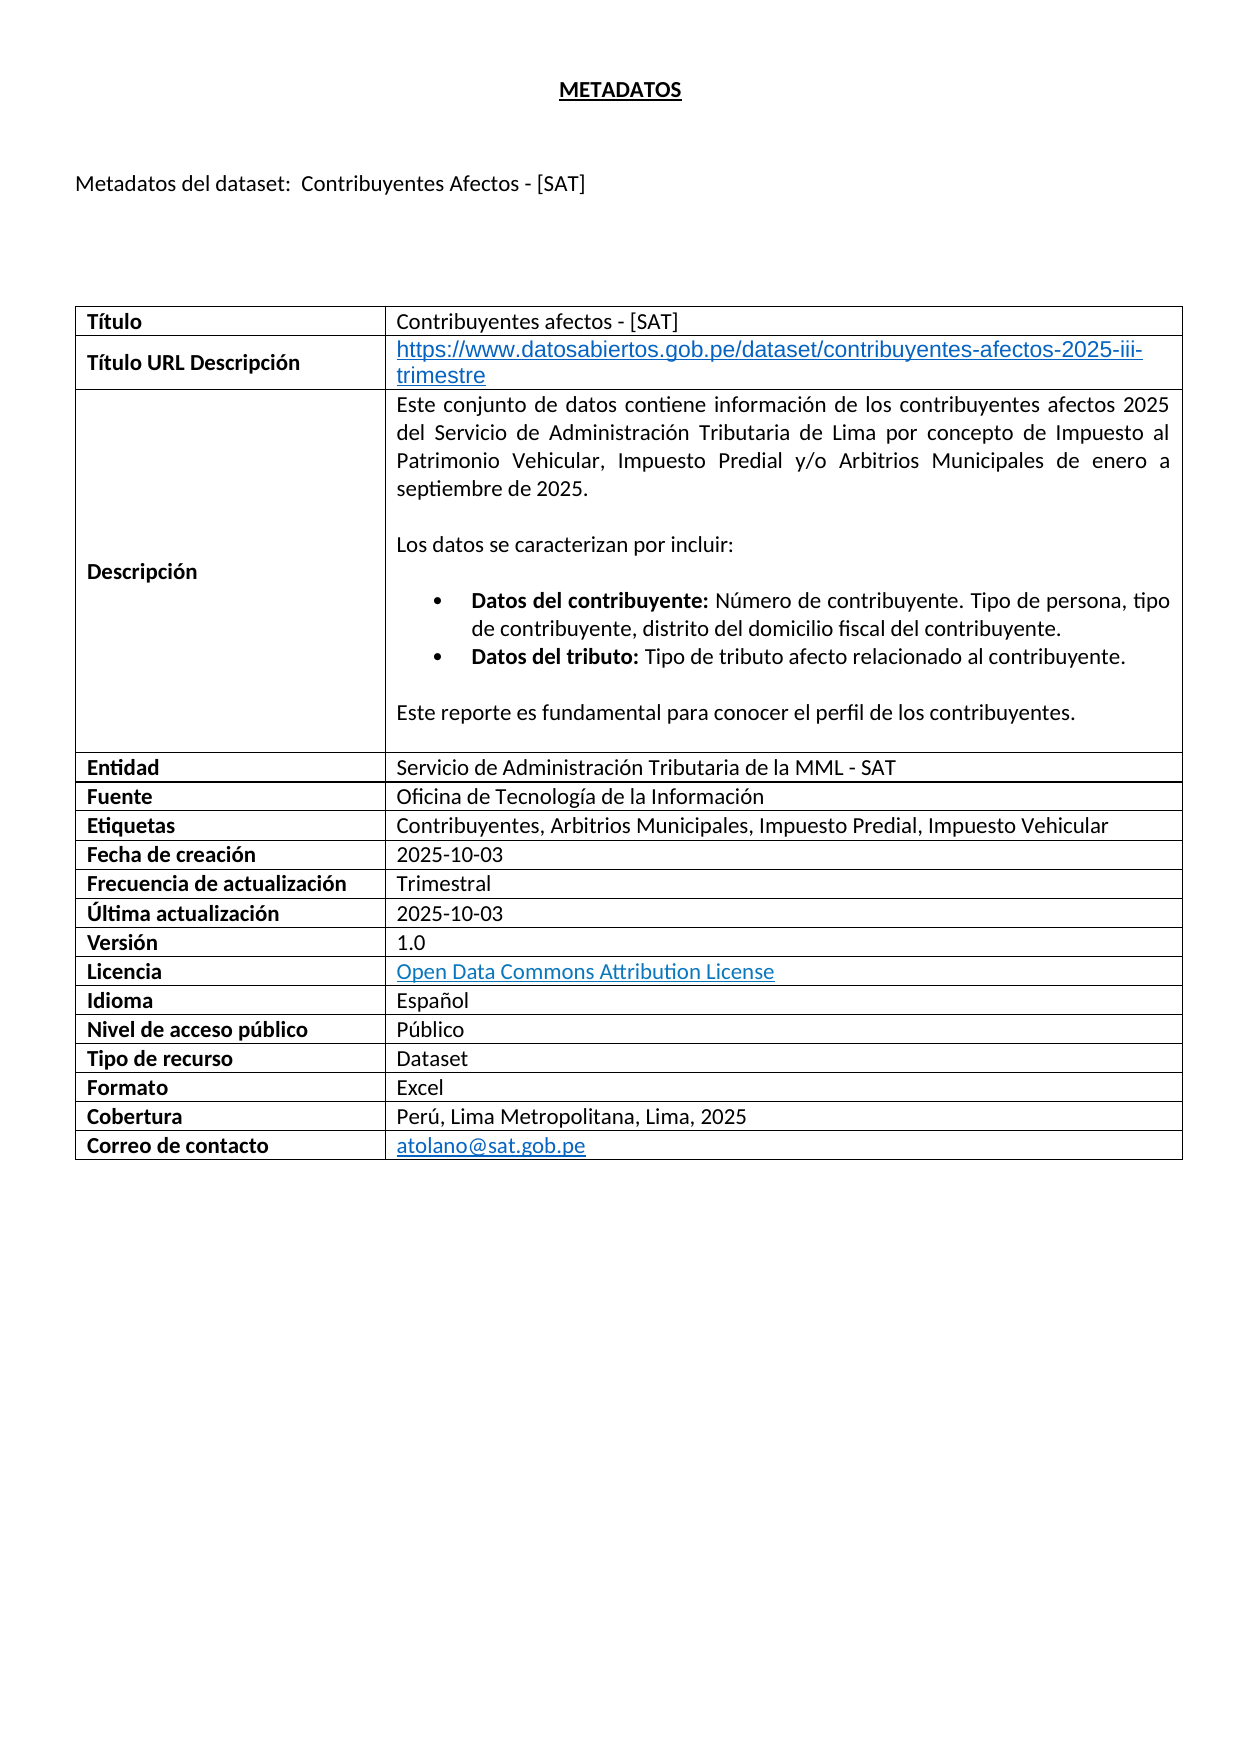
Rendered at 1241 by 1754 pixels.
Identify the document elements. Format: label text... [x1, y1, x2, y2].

table_cell Dataset [386, 1044, 1182, 1072]
table_cell Público [386, 1015, 1182, 1043]
table_cell atolano@sat.gob.pe [386, 1131, 1182, 1159]
table_cell Trimestral [386, 870, 1182, 898]
table_cell Entidad [76, 753, 385, 781]
table_cell Licencia [76, 957, 385, 985]
table_cell Servicio de Administración Tributaria de la MML - SAT [386, 753, 1182, 781]
table_cell Excel [386, 1073, 1182, 1101]
table_cell Descripción [76, 390, 385, 752]
table_cell Perú, Lima Metropolitana, Lima, 2025 [386, 1102, 1182, 1130]
table_cell Título URL Descripción [76, 336, 385, 389]
text Metadatos del dataset: Contribuyentes Afectos - [SAT] [75, 169, 1165, 197]
table_cell 1.0 [386, 928, 1182, 956]
table_cell Idioma [76, 986, 385, 1014]
table_cell Oficina de Tecnología de la Información [386, 783, 1182, 810]
table_cell Última actualización [76, 899, 385, 927]
table_cell Formato [76, 1073, 385, 1101]
table_cell https://www.datosabiertos.gob.pe/dataset/contribuyentes-afectos-2025-iii-trimestre [386, 336, 1182, 389]
text METADATOS [75, 75, 1165, 103]
table_cell Fecha de creación [76, 841, 385, 868]
table_cell Frecuencia de actualización [76, 870, 385, 898]
table_cell Este conjunto de datos contiene información de los contribuyentes afectos 2025 del Servicio de Administración Tributaria de Lima por concepto de Impuesto al Patrimonio Vehicular, Impuesto Predial y/o Arbitrios Municipales de enero a septiembre de 2025. Los datos se caracterizan por incluir: Datos del contribuyente: Número de contribuyente. Tipo de persona, tipo de contribuyente, distrito del domicilio fiscal del contribuyente. Datos del tributo: Tipo de tributo afecto relacionado al contribuyente. Este reporte es fundamental para conocer el perfil de los contribuyentes. [386, 390, 1182, 752]
table_cell 2025-10-03 [386, 899, 1182, 927]
table_cell Cobertura [76, 1102, 385, 1130]
table_cell Nivel de acceso público [76, 1015, 385, 1043]
table_cell Versión [76, 928, 385, 956]
table_cell Correo de contacto [76, 1131, 385, 1159]
table_cell Tipo de recurso [76, 1044, 385, 1072]
table_cell Fuente [76, 783, 385, 810]
table_cell Contribuyentes, Arbitrios Municipales, Impuesto Predial, Impuesto Vehicular [386, 811, 1182, 839]
table_cell Español [386, 986, 1182, 1014]
table_cell 2025-10-03 [386, 841, 1182, 868]
table_header Título [76, 307, 385, 335]
table_cell Etiquetas [76, 811, 385, 839]
table_header Contribuyentes afectos - [SAT] [386, 307, 1182, 335]
table_cell Open Data Commons Attribution License [386, 957, 1182, 985]
